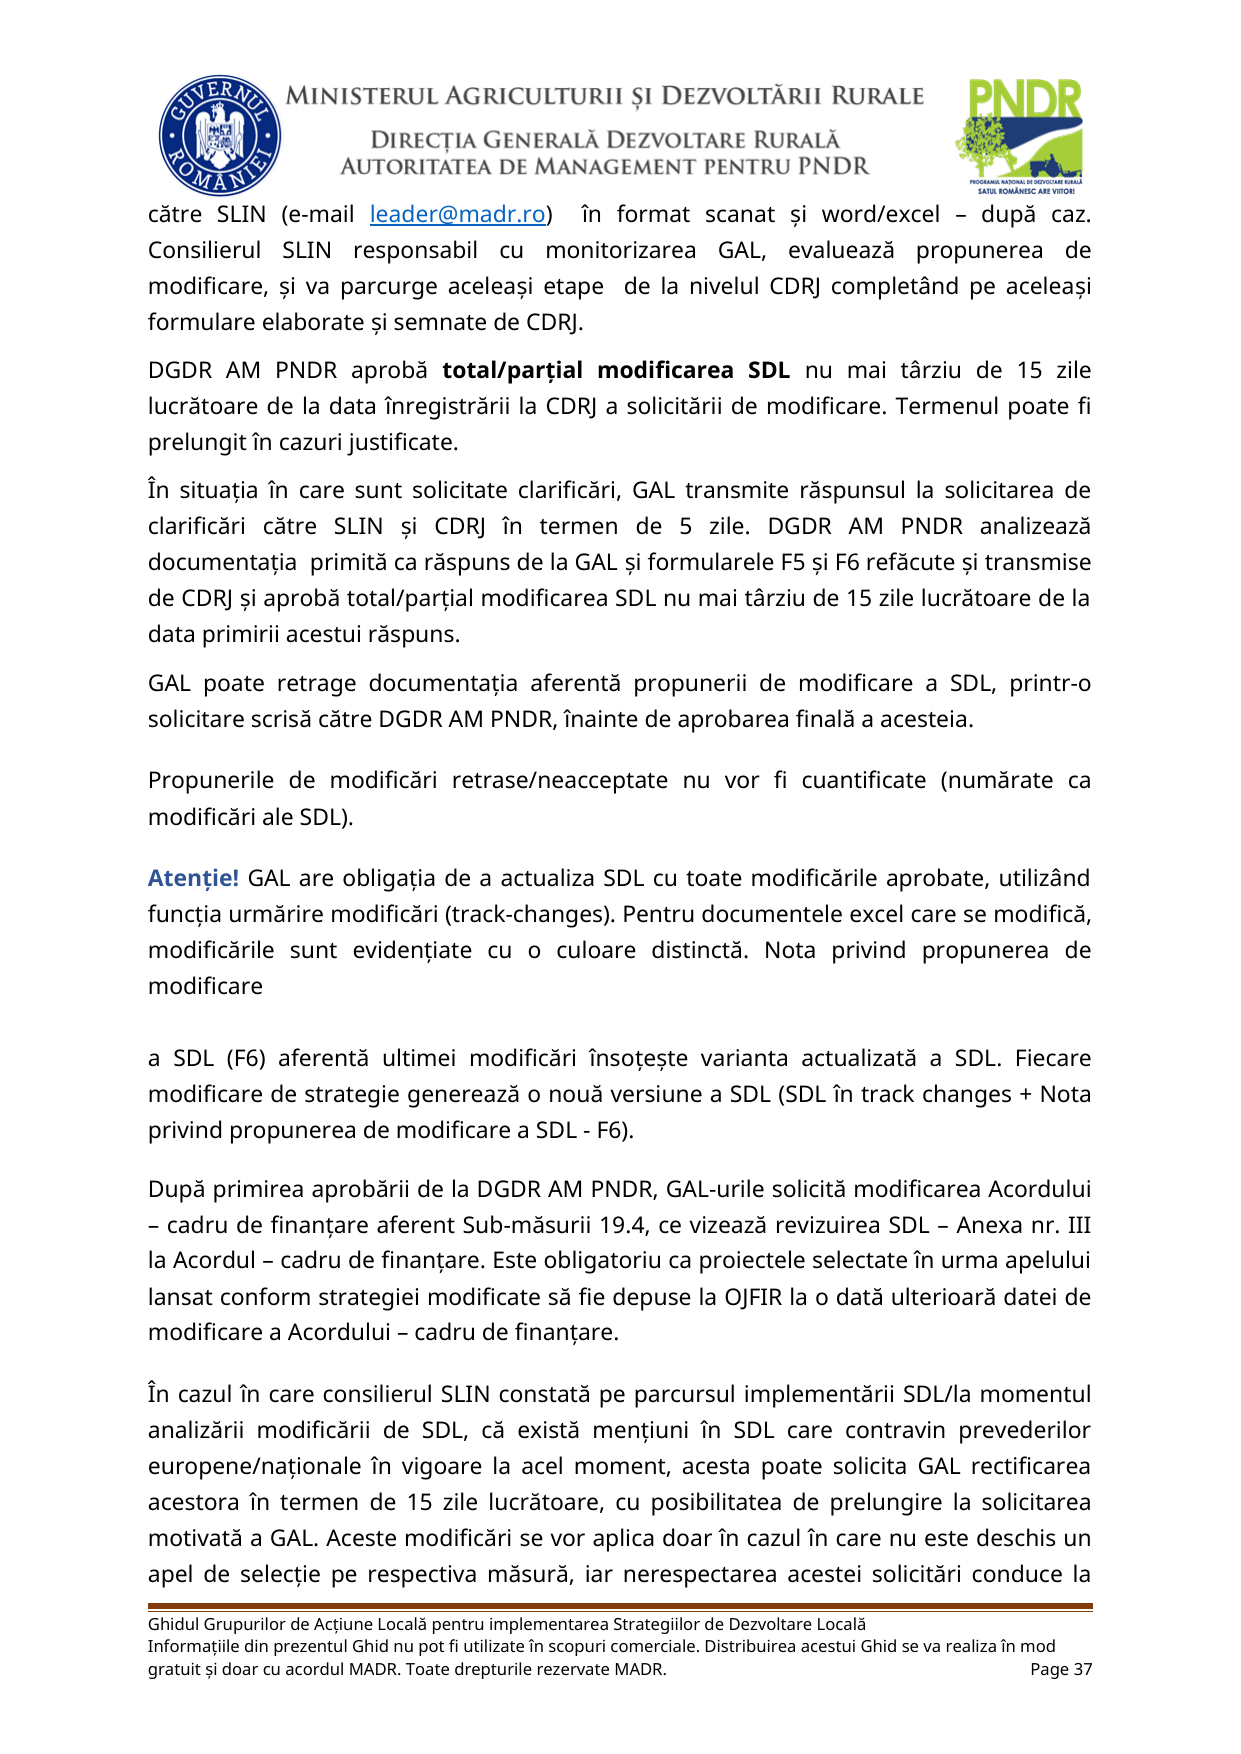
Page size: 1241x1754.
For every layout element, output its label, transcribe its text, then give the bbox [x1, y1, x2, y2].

text DGDR AM PNDR aprobă total/parțial modificarea SDL nu mai târziu de 15 zile lucrătoare de la data înregistrării la CDRJ a solicitării de modificare. Termenul poate fi prelungit în cazuri justificate. [148, 354, 1093, 457]
text GAL poate retrage documentația aferentă propunerii de modificare a SDL, printr-o solicitare scrisă către DGDR AM PNDR, înainte de aprobarea finală a acesteia. [148, 667, 1093, 734]
text După primirea aprobării de la DGDR AM PNDR, GAL-urile solicită modificarea Acordului – cadru de finanțare aferent Sub-măsurii 19.4, ce vizează revizuirea SDL – Anexa nr. III la Acordul – cadru de finanțare. Este obligatoriu ca proiectele selectate în urma apelului lansat conform strategiei modificate să fie depuse la OJFIR la o dată ulterioară datei de modificare a Acordului – cadru de finanțare. [148, 1173, 1093, 1348]
text În situația în care sunt solicitate clarificări, GAL transmite răspunsul la solicitarea de clarificări către SLIN și CDRJ în termen de 5 zile. DGDR AM PNDR analizează documentația primită ca răspuns de la GAL și formularele F5 și F6 refăcute și transmise de CDRJ și aprobă total/parțial modificarea SDL nu mai târziu de 15 zile lucrătoare de la data primirii acestui răspuns. [148, 474, 1093, 649]
text Atenție! GAL are obligația de a actualiza SDL cu toate modificările aprobate, utilizând funcția urmărire modificări (track-changes). Pentru documentele excel care se modifică, modificările sunt evidențiate cu o culoare distinctă. Nota privind propunerea de modificare [148, 862, 1093, 1001]
text Propunerile de modificări retrase/neacceptate nu vor fi cuantificate (numărate ca modificări ale SDL). [148, 764, 1093, 832]
text a SDL (F6) aferentă ultimei modificări însoţeşte varianta actualizată a SDL. Fiecare modificare de strategie generează o nouă versiune a SDL (SDL în track changes + Nota privind propunerea de modificare a SDL - F6). [148, 1042, 1093, 1145]
picture [157, 73, 1083, 198]
